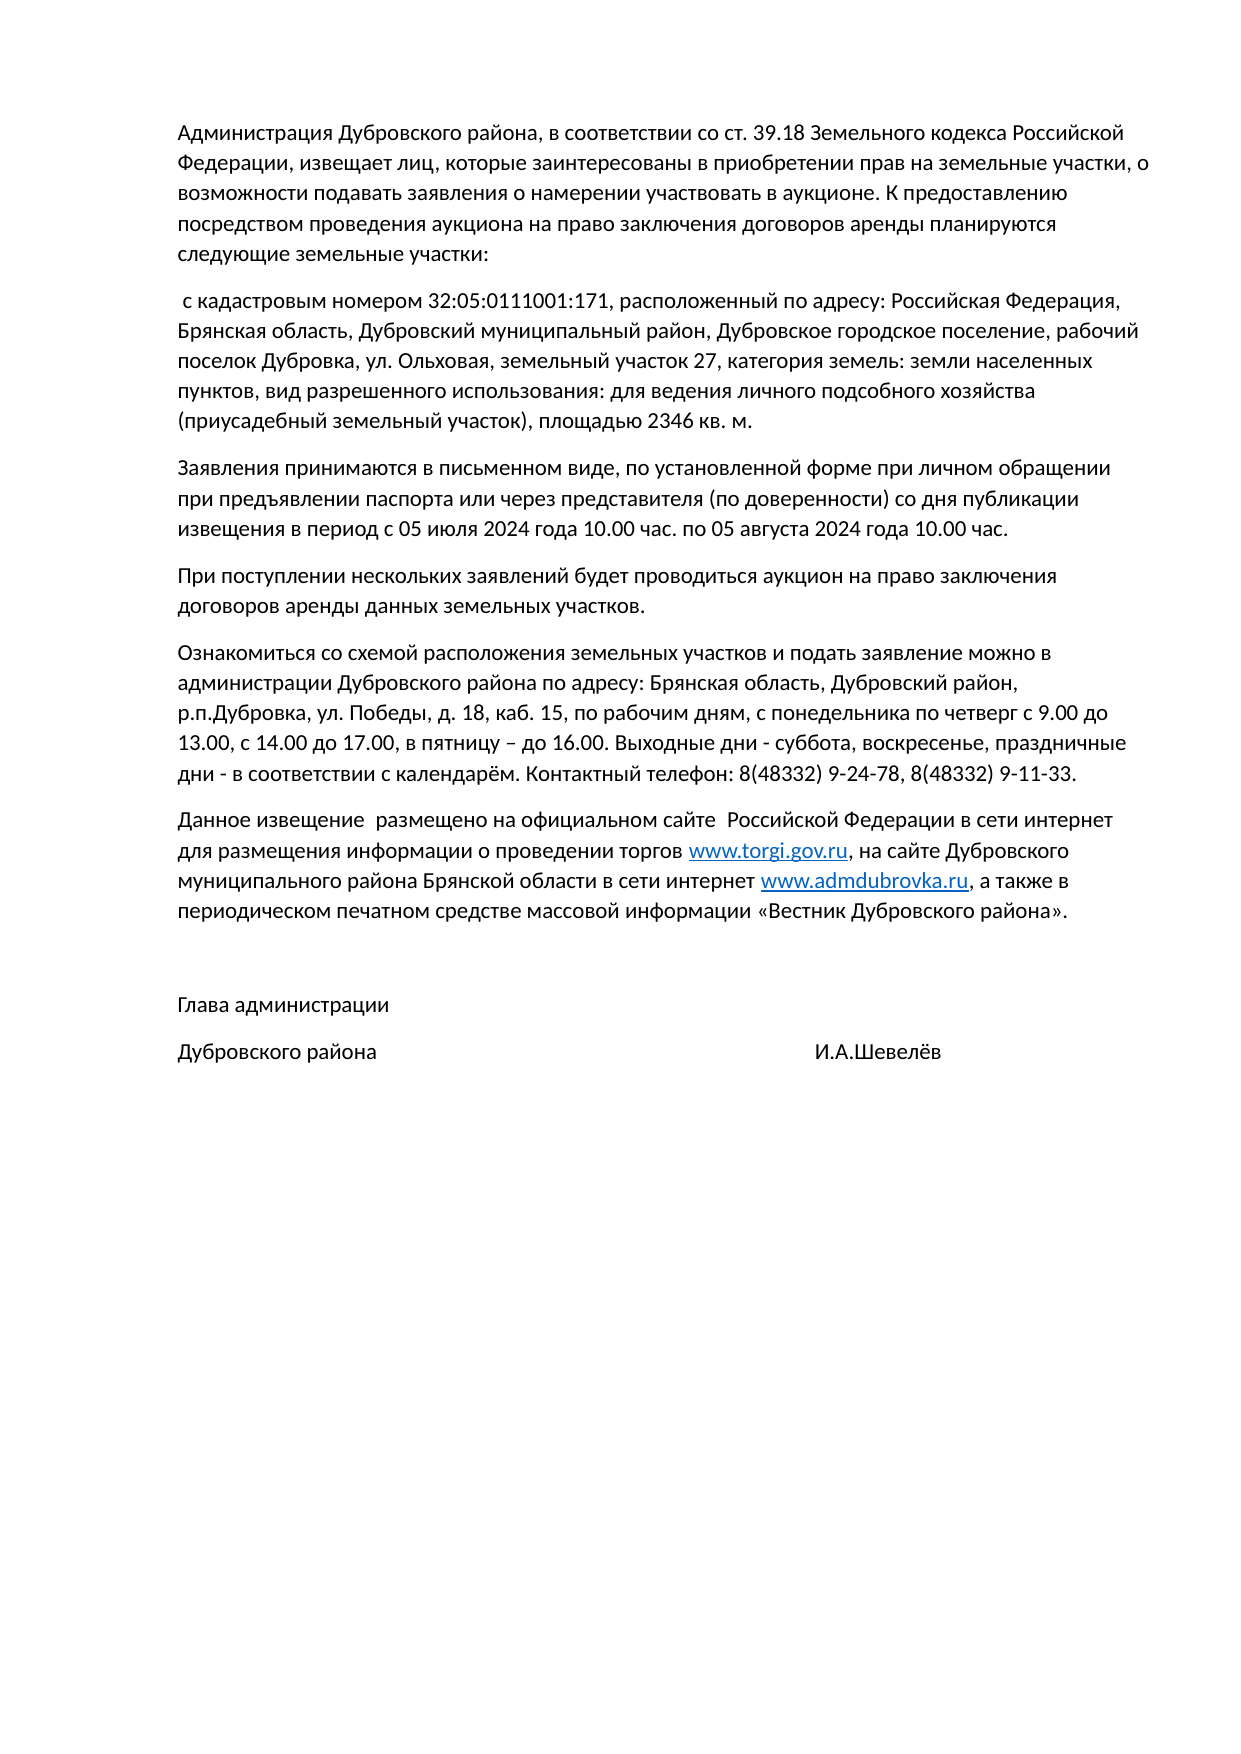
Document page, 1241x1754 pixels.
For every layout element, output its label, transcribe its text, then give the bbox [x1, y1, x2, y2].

text Заявления принимаются в письменном виде, по установленной форме при личном обращении при предъявлении паспорта или через представителя (по доверенности) со дня публикации извещения в период с 05 июля 2024 года 10.00 час. по 05 августа 2024 года 10.00 час. [177, 453, 1152, 542]
text Ознакомиться со схемой расположения земельных участков и подать заявление можно в администрации Дубровского района по адресу: Брянская область, Дубровский район, р.п.Дубровка, ул. Победы, д. 18, каб. 15, по рабочим дням, с понедельника по четверг с 9.00 до 13.00, с 14.00 до 17.00, в пятницу – до 16.00. Выходные дни - суббота, воскресенье, праздничные дни - в соответствии с календарём. Контактный телефон: 8(48332) 9-24-78, 8(48332) 9-11-33. [177, 638, 1152, 787]
text Данное извещение размещено на официальном сайте Российской Федерации в сети интернет для размещения информации о проведении торгов www.torgi.gov.ru, на сайте Дубровского муниципального района Брянской области в сети интернет www.admdubrovka.ru, а также в периодическом печатном средстве массовой информации «Вестник Дубровского района». [177, 806, 1152, 924]
text с кадастровым номером 32:05:0111001:171, расположенный по адресу: Российская Федерация, Брянская область, Дубровский муниципальный район, Дубровское городское поселение, рабочий поселок Дубровка, ул. Ольховая, земельный участок 27, категория земель: земли населенных пунктов, вид разрешенного использования: для ведения личного подсобного хозяйства (приусадебный земельный участок), площадью 2346 кв. м. [177, 286, 1152, 435]
text Администрация Дубровского района, в соответствии со ст. 39.18 Земельного кодекса Российской Федерации, извещает лиц, которые заинтересованы в приобретении прав на земельные участки, о возможности подавать заявления о намерении участвовать в аукционе. К предоставлению посредством проведения аукциона на право заключения договоров аренды планируются следующие земельные участки: [177, 118, 1152, 267]
text Глава администрации [177, 990, 1152, 1018]
text Дубровского района И.А.Шевелёв [177, 1037, 1152, 1065]
text При поступлении нескольких заявлений будет проводиться аукцион на право заключения договоров аренды данных земельных участков. [177, 561, 1152, 619]
